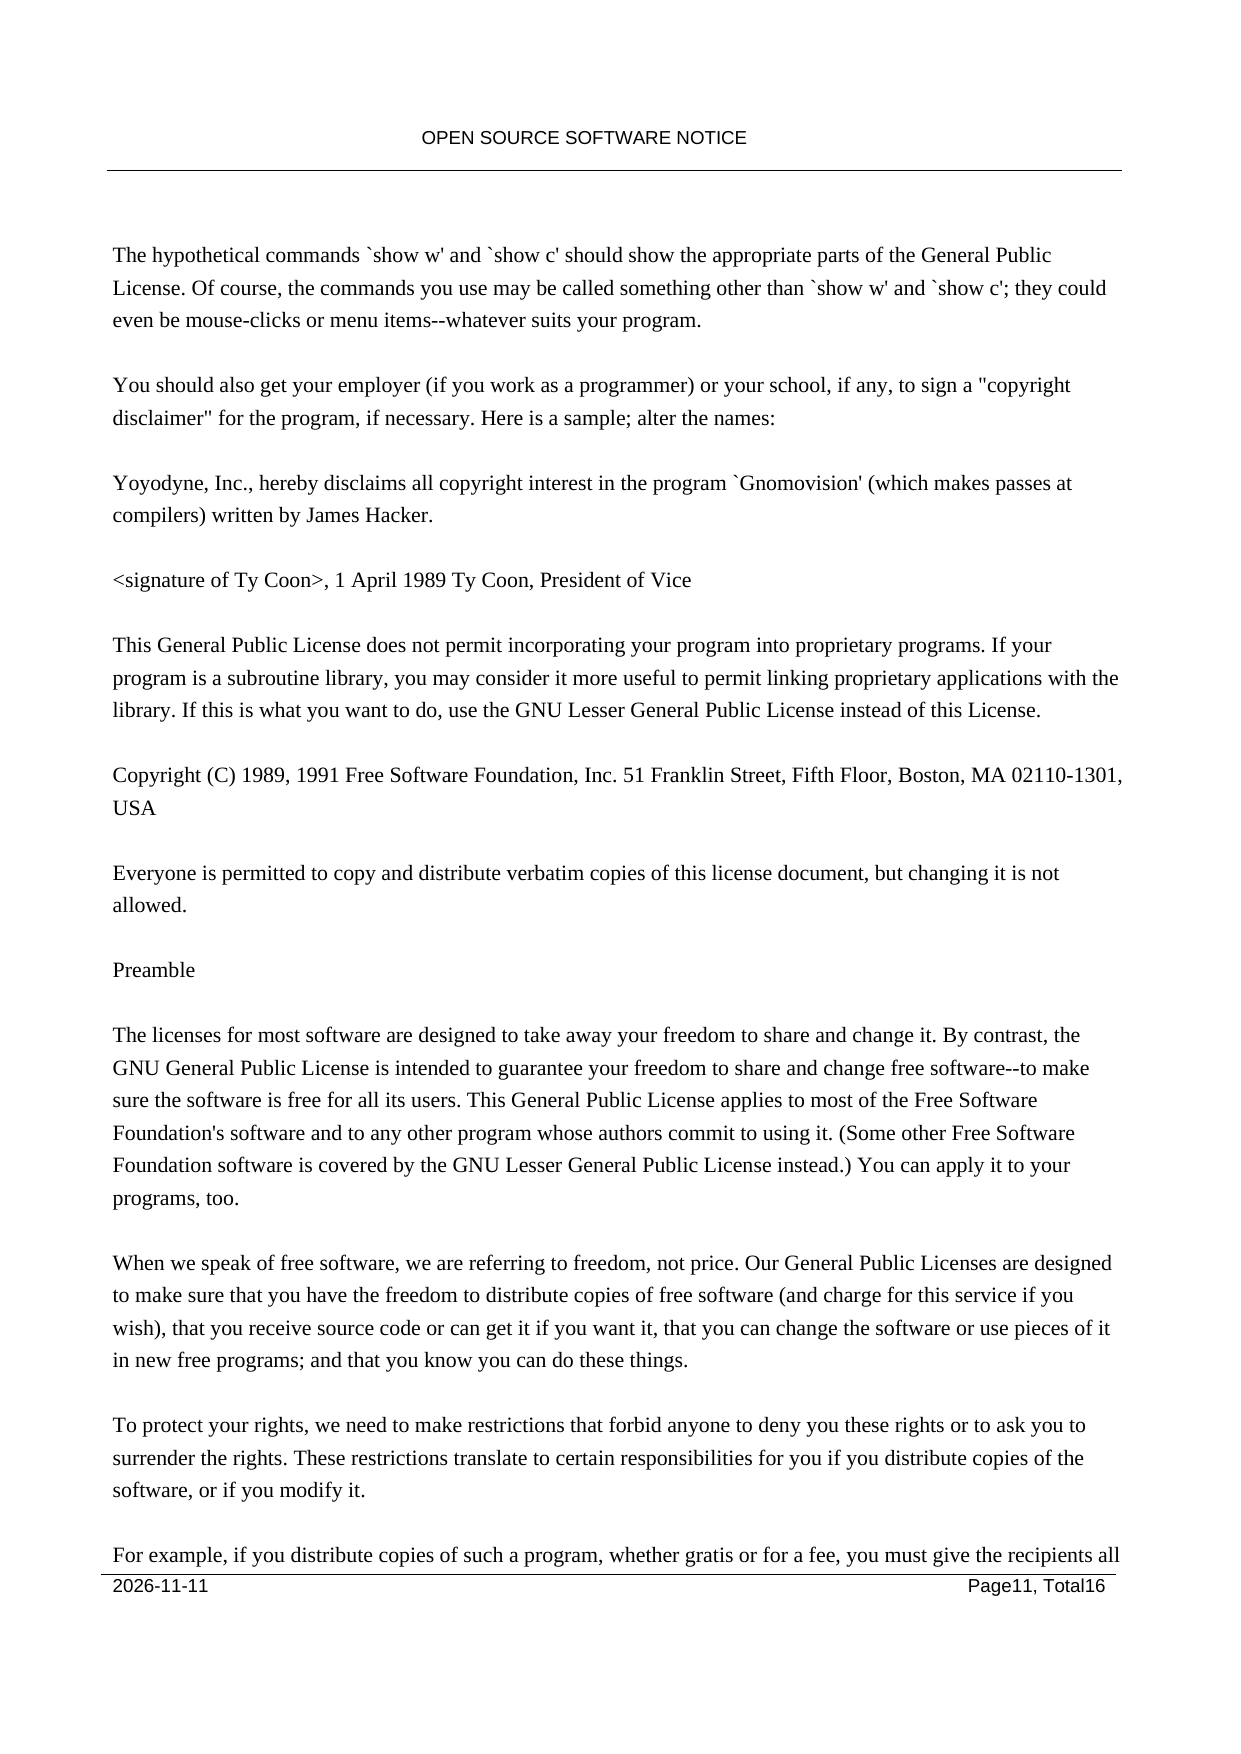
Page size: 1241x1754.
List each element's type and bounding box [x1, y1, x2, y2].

text [112, 206, 1128, 1571]
